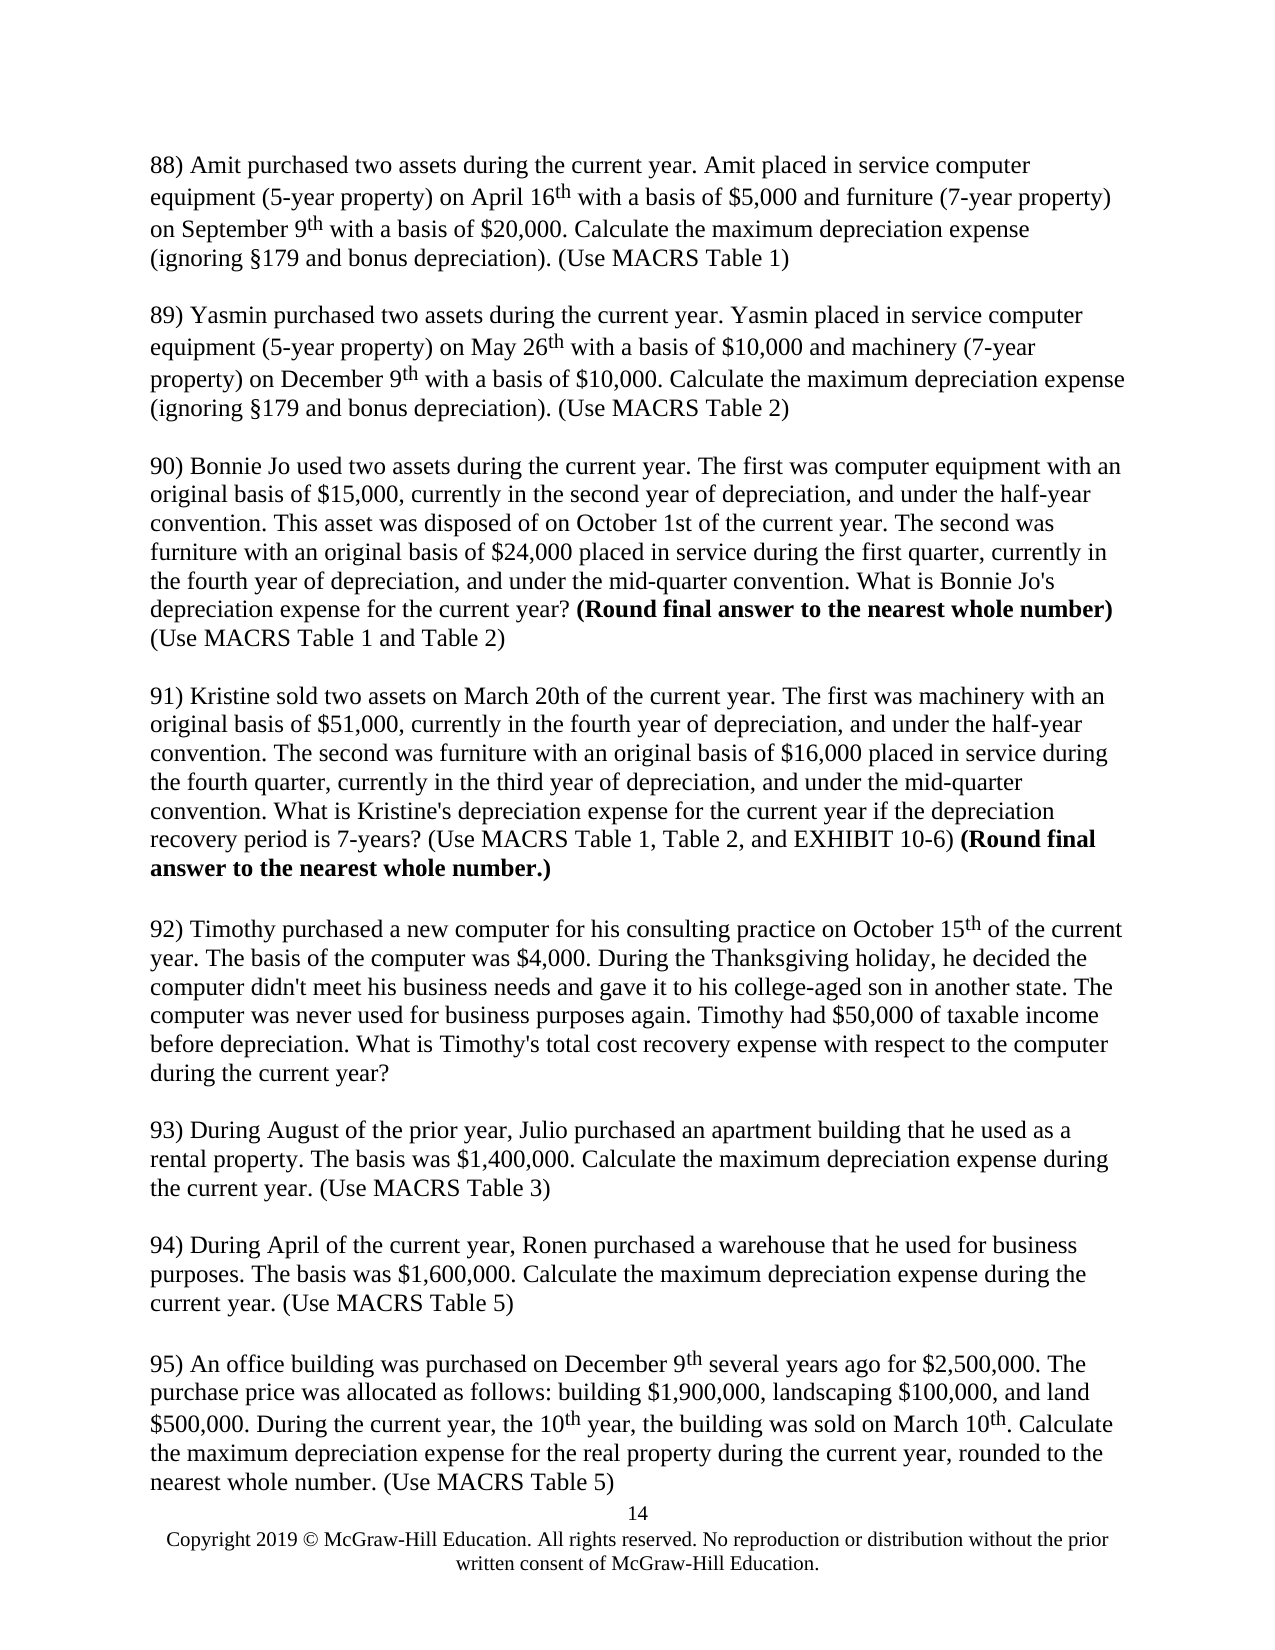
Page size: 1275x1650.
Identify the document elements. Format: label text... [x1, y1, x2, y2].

text 88) Amit purchased two assets during the current year. Amit placed in service computer equipment (5-year property) on April 16th with a basis of $5,000 and furniture (7-year property) on September 9th with a basis of $20,000. Calculate the maximum depreciation expense (ignoring §179 and bonus depreciation). (Use MACRS Table 1) [150, 150, 1125, 272]
text 94) During April of the current year, Ronen purchased a warehouse that he used for business purposes. The basis was $1,600,000. Calculate the maximum depreciation expense during the current year. (Use MACRS Table 5) [150, 1230, 1125, 1317]
text 89) Yasmin purchased two assets during the current year. Yasmin placed in service computer equipment (5-year property) on May 26th with a basis of $10,000 and machinery (7-year property) on December 9th with a basis of $10,000. Calculate the maximum depreciation expense (ignoring §179 and bonus depreciation). (Use MACRS Table 2) [150, 300, 1125, 422]
text 91) Kristine sold two assets on March 20th of the current year. The first was machinery with an original basis of $51,000, currently in the fourth year of depreciation, and under the half-year convention. The second was furniture with an original basis of $16,000 placed in service during the fourth quarter, currently in the third year of depreciation, and under the mid-quarter convention. What is Kristine's depreciation expense for the current year if the depreciation recovery period is 7-years? (Use MACRS Table 1, Table 2, and EXHIBIT 10-6) (Round final answer to the nearest whole number.) [150, 681, 1125, 882]
text 92) Timothy purchased a new computer for his consulting practice on October 15th of the current year. The basis of the computer was $4,000. During the Thanksgiving holiday, he decided the computer didn't meet his business needs and gave it to his college-aged son in another state. The computer was never used for business purposes again. Timothy had $50,000 of taxable income before depreciation. What is Timothy's total cost recovery expense with respect to the computer during the current year? [150, 911, 1125, 1087]
text 90) Bonnie Jo used two assets during the current year. The first was computer equipment with an original basis of $15,000, currently in the second year of depreciation, and under the half-year convention. This asset was disposed of on October 1st of the current year. The second was furniture with an original basis of $24,000 placed in service during the first quarter, currently in the fourth year of depreciation, and under the mid-quarter convention. What is Bonnie Jo's depreciation expense for the current year? (Round final answer to the nearest whole number) (Use MACRS Table 1 and Table 2) [150, 451, 1125, 652]
text 93) During August of the prior year, Julio purchased an apartment building that he used as a rental property. The basis was $1,400,000. Calculate the maximum depreciation expense during the current year. (Use MACRS Table 3) [150, 1115, 1125, 1202]
text 95) An office building was purchased on December 9th several years ago for $2,500,000. The purchase price was allocated as follows: building $1,900,000, landscaping $100,000, and land $500,000. During the current year, the 10th year, the building was sold on March 10th. Calculate the maximum depreciation expense for the real property during the current year, rounded to the nearest whole number. (Use MACRS Table 5) [150, 1345, 1125, 1496]
